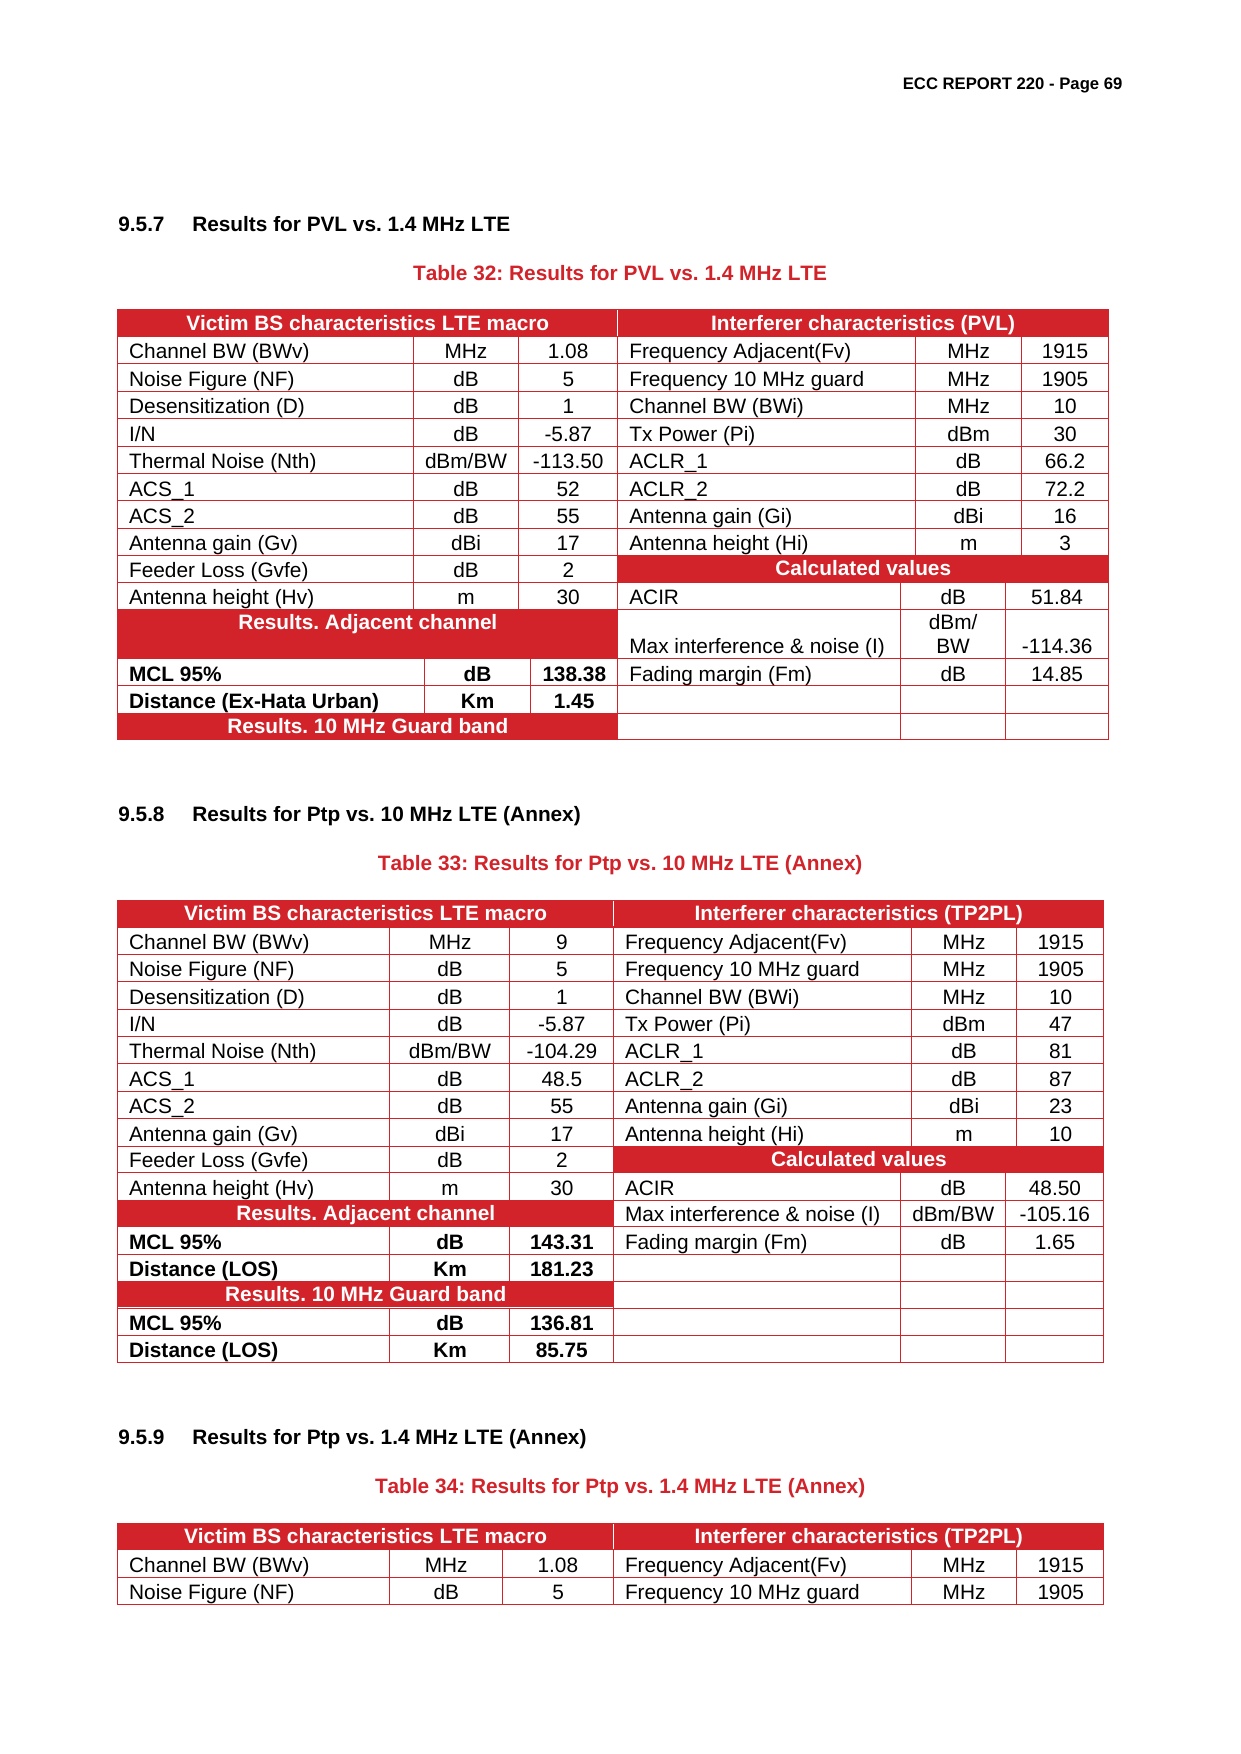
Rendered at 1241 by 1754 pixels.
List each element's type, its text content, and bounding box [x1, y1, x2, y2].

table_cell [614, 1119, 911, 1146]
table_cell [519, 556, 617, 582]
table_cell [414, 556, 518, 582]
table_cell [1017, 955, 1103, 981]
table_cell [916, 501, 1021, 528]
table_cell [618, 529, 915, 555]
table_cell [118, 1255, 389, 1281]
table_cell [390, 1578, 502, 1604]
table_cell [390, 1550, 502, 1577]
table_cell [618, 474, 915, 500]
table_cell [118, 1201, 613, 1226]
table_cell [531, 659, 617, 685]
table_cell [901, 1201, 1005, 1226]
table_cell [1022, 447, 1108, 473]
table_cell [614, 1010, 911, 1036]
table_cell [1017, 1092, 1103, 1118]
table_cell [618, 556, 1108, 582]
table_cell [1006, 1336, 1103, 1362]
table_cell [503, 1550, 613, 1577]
text Table 33: Results for Ptp vs. 10 MHz LTE (Annex) [118, 851, 1122, 875]
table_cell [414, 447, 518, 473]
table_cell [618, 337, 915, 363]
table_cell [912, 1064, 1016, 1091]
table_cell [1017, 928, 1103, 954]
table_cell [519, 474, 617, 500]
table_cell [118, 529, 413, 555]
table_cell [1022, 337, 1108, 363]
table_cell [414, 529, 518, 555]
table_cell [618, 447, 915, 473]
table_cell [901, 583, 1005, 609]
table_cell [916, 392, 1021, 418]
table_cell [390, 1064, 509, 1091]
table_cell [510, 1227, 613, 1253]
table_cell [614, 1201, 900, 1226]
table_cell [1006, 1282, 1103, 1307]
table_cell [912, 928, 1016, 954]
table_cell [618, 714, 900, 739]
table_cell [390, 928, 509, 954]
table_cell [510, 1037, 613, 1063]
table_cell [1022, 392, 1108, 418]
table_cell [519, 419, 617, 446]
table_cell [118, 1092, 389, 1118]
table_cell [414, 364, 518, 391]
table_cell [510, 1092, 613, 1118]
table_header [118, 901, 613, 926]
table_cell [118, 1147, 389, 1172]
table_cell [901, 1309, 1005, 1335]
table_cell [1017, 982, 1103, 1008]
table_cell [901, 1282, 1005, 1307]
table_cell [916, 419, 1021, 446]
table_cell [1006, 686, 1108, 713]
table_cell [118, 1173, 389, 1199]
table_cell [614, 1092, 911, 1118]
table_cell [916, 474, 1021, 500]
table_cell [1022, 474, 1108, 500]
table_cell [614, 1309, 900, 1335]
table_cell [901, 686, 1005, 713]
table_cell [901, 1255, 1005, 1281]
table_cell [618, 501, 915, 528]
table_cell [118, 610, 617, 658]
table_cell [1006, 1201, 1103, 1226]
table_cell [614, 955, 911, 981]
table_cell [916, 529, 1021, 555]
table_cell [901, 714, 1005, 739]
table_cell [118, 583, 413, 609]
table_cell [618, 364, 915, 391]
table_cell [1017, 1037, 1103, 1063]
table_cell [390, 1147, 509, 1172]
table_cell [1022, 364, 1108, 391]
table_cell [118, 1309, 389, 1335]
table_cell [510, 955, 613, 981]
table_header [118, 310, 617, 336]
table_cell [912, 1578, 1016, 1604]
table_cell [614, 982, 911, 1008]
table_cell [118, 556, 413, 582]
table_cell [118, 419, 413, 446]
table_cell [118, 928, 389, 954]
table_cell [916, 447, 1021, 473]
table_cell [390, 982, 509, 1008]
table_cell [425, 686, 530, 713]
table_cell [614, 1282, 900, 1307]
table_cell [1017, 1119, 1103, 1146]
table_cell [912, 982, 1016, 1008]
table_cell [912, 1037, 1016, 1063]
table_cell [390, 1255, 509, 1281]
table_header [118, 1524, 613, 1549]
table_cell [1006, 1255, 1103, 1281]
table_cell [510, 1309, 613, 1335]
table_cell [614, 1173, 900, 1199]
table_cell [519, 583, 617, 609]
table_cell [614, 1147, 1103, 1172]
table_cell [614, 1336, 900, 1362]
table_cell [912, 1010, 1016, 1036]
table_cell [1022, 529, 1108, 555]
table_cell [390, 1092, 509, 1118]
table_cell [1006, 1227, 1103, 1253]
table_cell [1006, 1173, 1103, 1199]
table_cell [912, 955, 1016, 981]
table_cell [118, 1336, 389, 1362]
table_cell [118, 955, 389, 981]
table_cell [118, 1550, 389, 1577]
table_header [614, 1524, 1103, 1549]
subtitle Results for Ptp vs. 1.4 MHz LTE (Annex) [118, 1425, 1122, 1449]
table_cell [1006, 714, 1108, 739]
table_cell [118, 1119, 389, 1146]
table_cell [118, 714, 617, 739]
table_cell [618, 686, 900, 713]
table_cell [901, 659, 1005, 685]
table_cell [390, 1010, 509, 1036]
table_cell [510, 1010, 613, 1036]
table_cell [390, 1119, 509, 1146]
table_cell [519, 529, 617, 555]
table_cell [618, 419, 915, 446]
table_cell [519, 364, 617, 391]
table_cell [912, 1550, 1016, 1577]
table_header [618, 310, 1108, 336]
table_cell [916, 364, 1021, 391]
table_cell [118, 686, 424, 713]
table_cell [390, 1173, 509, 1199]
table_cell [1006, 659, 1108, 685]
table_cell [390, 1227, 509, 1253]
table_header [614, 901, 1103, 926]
subtitle Results for PVL vs. 1.4 MHz LTE [118, 211, 1122, 235]
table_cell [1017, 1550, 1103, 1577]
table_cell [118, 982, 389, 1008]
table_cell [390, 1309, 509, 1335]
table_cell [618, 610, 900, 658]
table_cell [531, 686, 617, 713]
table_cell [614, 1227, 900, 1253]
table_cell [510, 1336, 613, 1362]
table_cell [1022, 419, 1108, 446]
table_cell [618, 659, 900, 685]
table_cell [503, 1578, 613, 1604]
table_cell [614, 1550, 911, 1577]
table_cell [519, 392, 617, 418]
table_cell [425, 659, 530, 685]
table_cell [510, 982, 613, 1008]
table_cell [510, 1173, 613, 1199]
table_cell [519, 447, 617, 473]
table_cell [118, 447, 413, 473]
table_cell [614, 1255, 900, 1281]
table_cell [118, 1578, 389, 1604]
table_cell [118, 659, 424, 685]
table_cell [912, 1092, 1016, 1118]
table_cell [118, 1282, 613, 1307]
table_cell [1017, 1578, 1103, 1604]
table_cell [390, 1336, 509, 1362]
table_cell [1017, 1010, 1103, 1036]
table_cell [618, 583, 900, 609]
text Table 32: Results for PVL vs. 1.4 MHz LTE [118, 260, 1122, 284]
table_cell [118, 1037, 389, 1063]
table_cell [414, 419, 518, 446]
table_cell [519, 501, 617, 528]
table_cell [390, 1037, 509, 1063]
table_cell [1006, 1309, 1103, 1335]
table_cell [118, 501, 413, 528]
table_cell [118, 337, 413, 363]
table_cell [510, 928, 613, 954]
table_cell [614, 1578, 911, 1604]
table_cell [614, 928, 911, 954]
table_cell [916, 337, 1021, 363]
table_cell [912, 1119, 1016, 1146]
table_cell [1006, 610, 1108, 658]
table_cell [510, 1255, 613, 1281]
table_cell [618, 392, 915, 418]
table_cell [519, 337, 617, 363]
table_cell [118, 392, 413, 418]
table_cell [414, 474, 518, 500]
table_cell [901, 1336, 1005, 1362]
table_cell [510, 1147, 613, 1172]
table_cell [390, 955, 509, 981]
subtitle Results for Ptp vs. 10 MHz LTE (Annex) [118, 802, 1122, 826]
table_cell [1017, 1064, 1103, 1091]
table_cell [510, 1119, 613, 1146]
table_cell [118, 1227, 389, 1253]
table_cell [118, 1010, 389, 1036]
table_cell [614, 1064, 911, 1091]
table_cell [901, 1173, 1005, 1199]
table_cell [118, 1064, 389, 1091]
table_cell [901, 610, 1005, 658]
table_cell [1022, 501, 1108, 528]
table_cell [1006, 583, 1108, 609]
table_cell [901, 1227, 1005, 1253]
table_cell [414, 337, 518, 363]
text Table 34: Results for Ptp vs. 1.4 MHz LTE (Annex) [118, 1474, 1122, 1498]
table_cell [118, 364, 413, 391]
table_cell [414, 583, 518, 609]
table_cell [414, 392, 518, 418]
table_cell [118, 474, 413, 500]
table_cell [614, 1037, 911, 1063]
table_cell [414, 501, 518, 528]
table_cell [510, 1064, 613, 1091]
